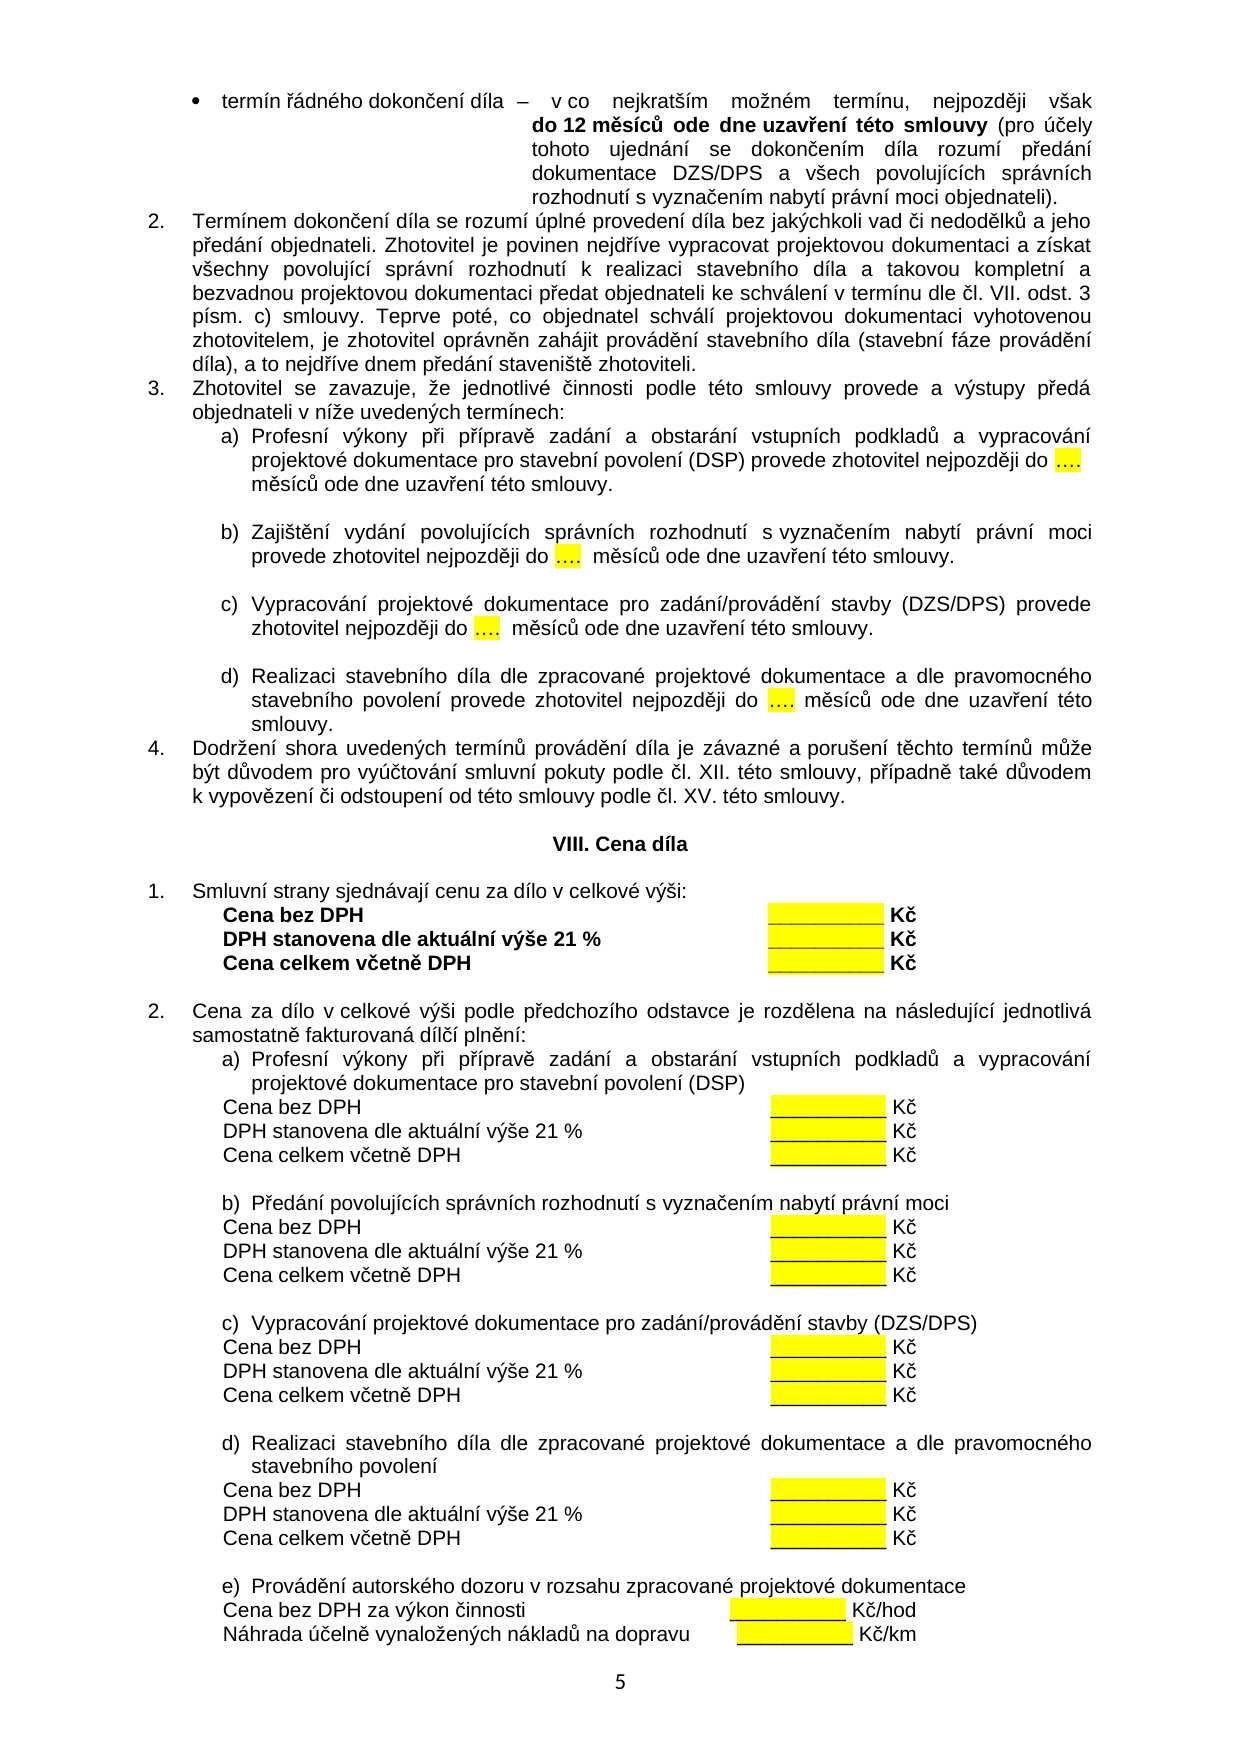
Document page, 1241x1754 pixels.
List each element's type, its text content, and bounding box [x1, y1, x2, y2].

list Realizaci stavebního díla dle zpracované projektové dokumentace a dle pravomocného stavebního povolení provede zhotovitel nejpozději do …. měsíců ode dne uzavření této smlouvy. [221, 664, 1092, 736]
list Vypracování projektové dokumentace pro zadání/provádění stavby (DZS/DPS) [222, 1311, 1092, 1334]
text Cena bez DPH __________ Kč [886, 1478, 1092, 1502]
text Cena celkem včetně DPH __________ Kč [884, 951, 1092, 975]
text Cena bez DPH __________ Kč [148, 903, 768, 927]
text DPH stanovena dle aktuální výše 21 % __________ Kč [148, 1358, 1092, 1382]
text Cena bez DPH za výkon činnosti __________ Kč/hod [148, 1598, 730, 1622]
text DPH stanovena dle aktuální výše 21 % __________ Kč [148, 1502, 771, 1526]
text Cena bez DPH __________ Kč [886, 1215, 1092, 1239]
list Profesní výkony při přípravě zadání a obstarání vstupních podkladů a vypracování projektové dokumentace pro stavební povolení (DSP) [222, 1047, 1092, 1095]
text Cena celkem včetně DPH __________ Kč [886, 1143, 1092, 1167]
text Cena celkem včetně DPH __________ Kč [148, 951, 768, 975]
text DPH stanovena dle aktuální výše 21 % __________ Kč [148, 1119, 771, 1143]
list Zhotovitel se zavazuje, že jednotlivé činnosti podle této smlouvy provede a výstupy předá objednateli v níže uvedených termínech: [148, 376, 1092, 424]
text DPH stanovena dle aktuální výše 21 % __________ Kč [886, 1119, 1092, 1143]
text Cena celkem včetně DPH __________ Kč [148, 1526, 771, 1550]
text Cena bez DPH __________ Kč [148, 1095, 771, 1119]
list termín řádného dokončení díla – v co nejkratším možném termínu, nejpozději však do 12 měsíců ode dne uzavření této smlouvy (pro účely tohoto ujednání se dokončením díla rozumí předání dokumentace DZS/DPS a všech povolujících správních rozhodnutí s vyznačením nabytí právní moci objednateli). [192, 89, 1092, 208]
text Cena bez DPH __________ Kč [148, 1334, 1092, 1358]
text Cena celkem včetně DPH __________ Kč [148, 1382, 1092, 1406]
list Termínem dokončení díla se rozumí úplné provedení díla bez jakýchkoli vad či nedodělků a jeho předání objednateli. Zhotovitel je povinen nejdříve vypracovat projektovou dokumentaci a získat všechny povolující správní rozhodnutí k realizaci stavebního díla a takovou kompletní a bezvadnou projektovou dokumentaci předat objednateli ke schválení v termínu dle čl. VII. odst. 3 písm. c) smlouvy. Teprve poté, co objednatel schválí projektovou dokumentaci vyhotovenou zhotovitelem, je zhotovitel oprávněn zahájit provádění stavebního díla (stavební fáze provádění díla), a to nejdříve dnem předání staveniště zhotoviteli. [148, 208, 1092, 376]
text Cena celkem včetně DPH __________ Kč [148, 1143, 771, 1167]
list Zajištění vydání povolujících správních rozhodnutí s vyznačením nabytí právní moci provede zhotovitel nejpozději do …. měsíců ode dne uzavření této smlouvy. [221, 520, 1092, 568]
text DPH stanovena dle aktuální výše 21 % __________ Kč [886, 1502, 1092, 1526]
text DPH stanovena dle aktuální výše 21 % __________ Kč [886, 1239, 1092, 1263]
text Cena bez DPH __________ Kč [148, 1215, 771, 1239]
text Cena celkem včetně DPH __________ Kč [148, 1263, 771, 1287]
text DPH stanovena dle aktuální výše 21 % __________ Kč [148, 927, 768, 951]
text DPH stanovena dle aktuální výše 21 % __________ Kč [148, 1239, 771, 1263]
text VIII. Cena díla [148, 831, 1092, 855]
text Náhrada účelně vynaložených nákladů na dopravu __________ Kč/km [148, 1622, 737, 1646]
list Dodržení shora uvedených termínů provádění díla je závazné a porušení těchto termínů může být důvodem pro vyúčtování smluvní pokuty podle čl. XII. této smlouvy, případně také důvodem k vypovězení či odstoupení od této smlouvy podle čl. XV. této smlouvy. [148, 736, 1092, 807]
list Realizaci stavebního díla dle zpracované projektové dokumentace a dle pravomocného stavebního povolení [222, 1430, 1092, 1478]
list Předání povolujících správních rozhodnutí s vyznačením nabytí právní moci [222, 1191, 1092, 1215]
list Provádění autorského dozoru v rozsahu zpracované projektové dokumentace [222, 1574, 1092, 1598]
text Cena bez DPH __________ Kč [148, 1478, 771, 1502]
list Smluvní strany sjednávají cenu za dílo v celkové výši: [148, 879, 1092, 903]
text Cena celkem včetně DPH __________ Kč [886, 1263, 1092, 1287]
text DPH stanovena dle aktuální výše 21 % __________ Kč [884, 927, 1092, 951]
text Cena celkem včetně DPH __________ Kč [886, 1526, 1092, 1550]
text Cena bez DPH __________ Kč [886, 1095, 1092, 1119]
list Profesní výkony při přípravě zadání a obstarání vstupních podkladů a vypracování projektové dokumentace pro stavební povolení (DSP) provede zhotovitel nejpozději do …. měsíců ode dne uzavření této smlouvy. [221, 424, 1092, 496]
text Náhrada účelně vynaložených nákladů na dopravu __________ Kč/km [853, 1622, 1092, 1646]
list Cena za dílo v celkové výši podle předchozího odstavce je rozdělena na následující jednotlivá samostatně fakturovaná dílčí plnění: [148, 999, 1092, 1047]
text Cena bez DPH __________ Kč [884, 903, 1092, 927]
text Cena bez DPH za výkon činnosti __________ Kč/hod [846, 1598, 1092, 1622]
list Vypracování projektové dokumentace pro zadání/provádění stavby (DZS/DPS) provede zhotovitel nejpozději do …. měsíců ode dne uzavření této smlouvy. [221, 592, 1092, 640]
